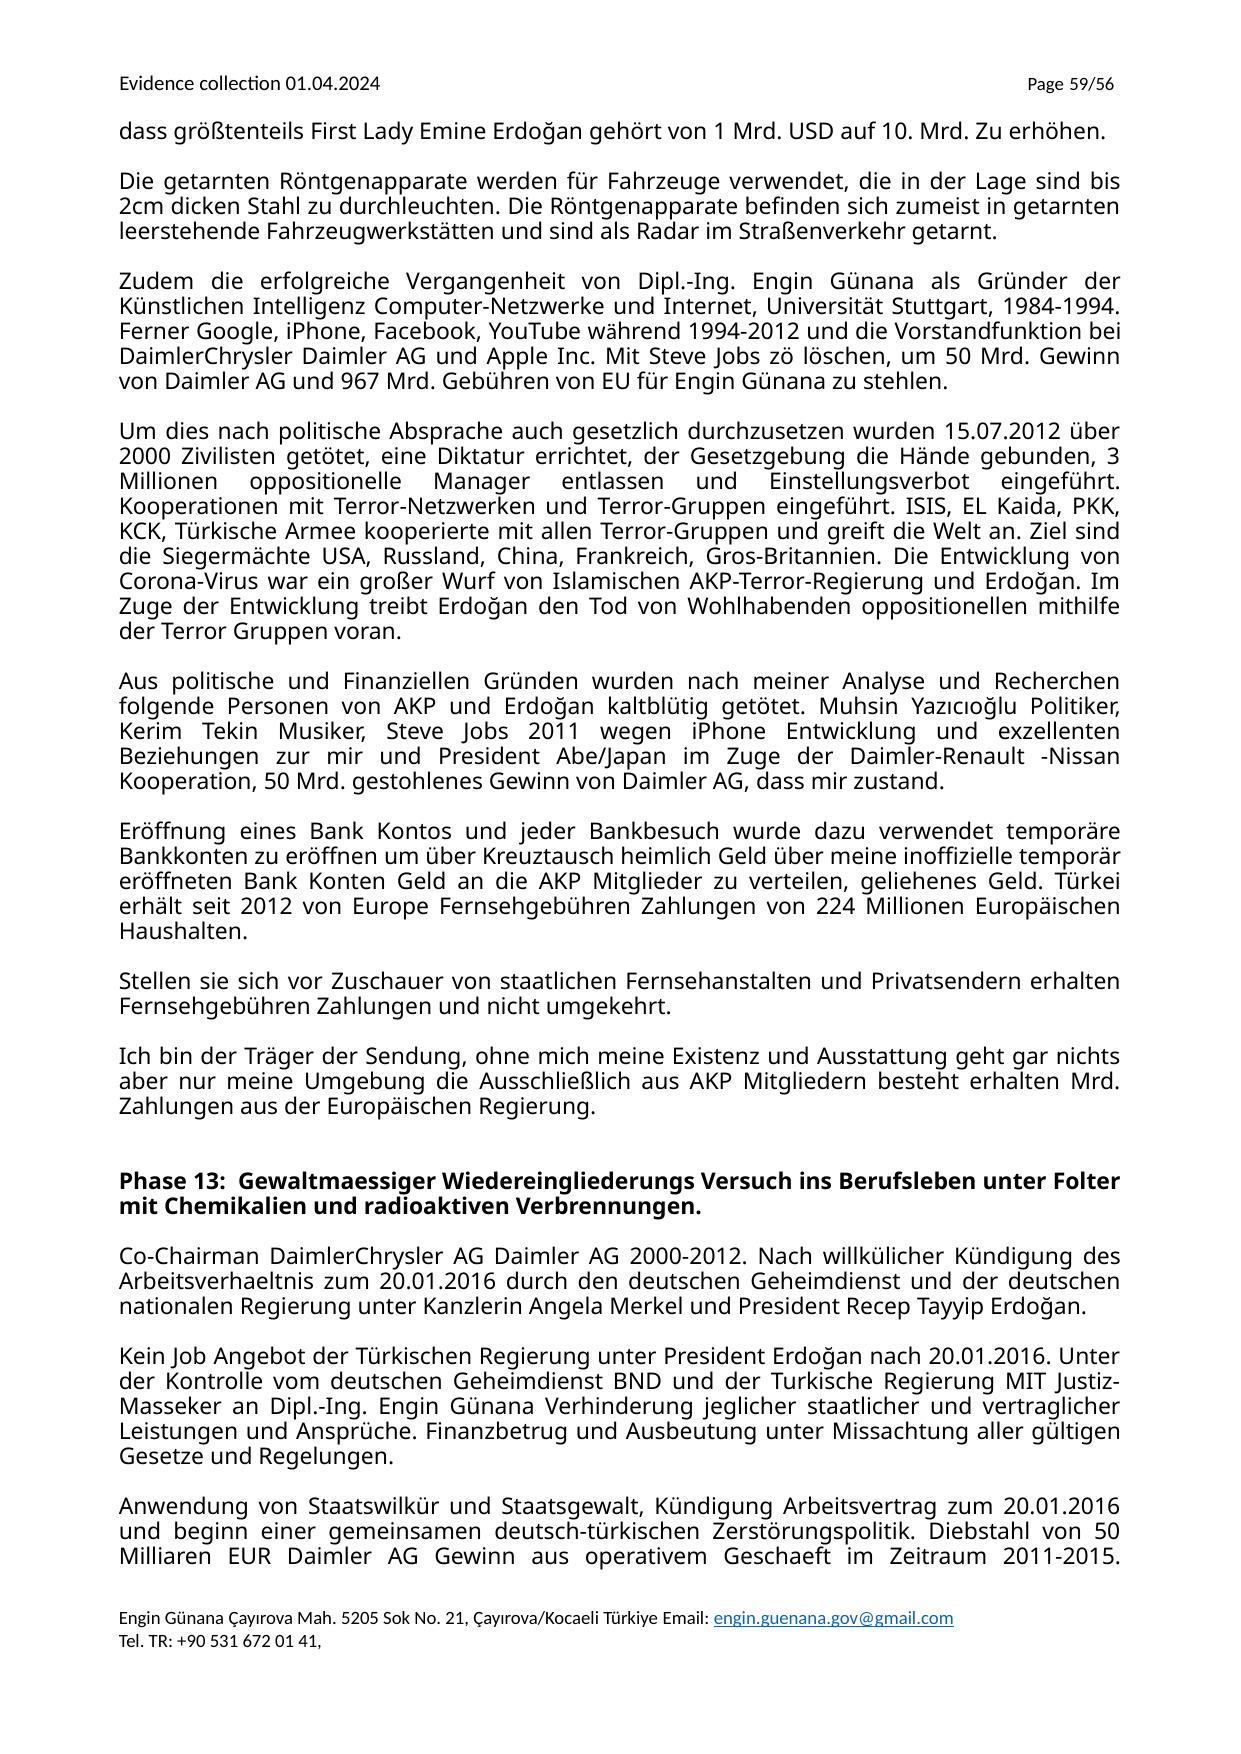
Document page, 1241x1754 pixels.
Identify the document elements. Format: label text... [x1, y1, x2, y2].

text Aus politische und Finanziellen Gründen wurden nach meiner Analyse und Recherchen folgende Personen von AKP und Erdoğan kaltblütig getötet. Muhsin Yazıcıoğlu Politiker, Kerim Tekin Musiker, Steve Jobs 2011 wegen iPhone Entwicklung und exzellenten Beziehungen zur mir und President Abe/Japan im Zuge der Daimler-Renault -Nissan Kooperation, 50 Mrd. gestohlenes Gewinn von Daimler AG, dass mir zustand. [118, 669, 1122, 794]
text Stellen sie sich vor Zuschauer von staatlichen Fernsehanstalten und Privatsendern erhalten Fernsehgebühren Zahlungen und nicht umgekehrt. [118, 969, 1122, 1019]
text Um dies nach politische Absprache auch gesetzlich durchzusetzen wurden 15.07.2012 über 2000 Zivilisten getötet, eine Diktatur errichtet, der Gesetzgebung die Hände gebunden, 3 Millionen oppositionelle Manager entlassen und Einstellungsverbot eingeführt. Kooperationen mit Terror-Netzwerken und Terror-Gruppen eingeführt. ISIS, EL Kaida, PKK, KCK, Türkische Armee kooperierte mit allen Terror-Gruppen und greift die Welt an. Ziel sind die Siegermächte USA, Russland, China, Frankreich, Gros-Britannien. Die Entwicklung von Corona-Virus war ein großer Wurf von Islamischen AKP-Terror-Regierung und Erdoğan. Im Zuge der Entwicklung treibt Erdoğan den Tod von Wohlhabenden oppositionellen mithilfe der Terror Gruppen voran. [118, 419, 1122, 644]
text Ich bin der Träger der Sendung, ohne mich meine Existenz und Ausstattung geht gar nichts aber nur meine Umgebung die Ausschließlich aus AKP Mitgliedern besteht erhalten Mrd. Zahlungen aus der Europäischen Regierung. [118, 1044, 1122, 1119]
text Kein Job Angebot der Türkischen Regierung unter President Erdoğan nach 20.01.2016. Unter der Kontrolle vom deutschen Geheimdienst BND und der Turkische Regierung MIT Justiz-Masseker an Dipl.-Ing. Engin Günana Verhinderung jeglicher staatlicher und vertraglicher Leistungen und Ansprüche. Finanzbetrug und Ausbeutung unter Missachtung aller gültigen Gesetze und Regelungen. [118, 1344, 1122, 1469]
text Zudem die erfolgreiche Vergangenheit von Dipl.-Ing. Engin Günana als Gründer der Künstlichen Intelligenz Computer-Netzwerke und Internet, Universität Stuttgart, 1984-1994. Ferner Google, iPhone, Facebook, YouTube während 1994-2012 und die Vorstandfunktion bei DaimlerChrysler Daimler AG und Apple Inc. Mit Steve Jobs zö löschen, um 50 Mrd. Gewinn von Daimler AG und 967 Mrd. Gebühren von EU für Engin Günana zu stehlen. [118, 269, 1122, 394]
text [118, 1494, 1122, 1569]
text Die getarnten Röntgenapparate werden für Fahrzeuge verwendet, die in der Lage sind bis 2cm dicken Stahl zu durchleuchten. Die Röntgenapparate befinden sich zumeist in getarnten leerstehende Fahrzeugwerkstätten und sind als Radar im Straßenverkehr getarnt. [118, 169, 1122, 244]
text Eröffnung eines Bank Kontos und jeder Bankbesuch wurde dazu verwendet temporäre Bankkonten zu eröffnen um über Kreuztausch heimlich Geld über meine inoffizielle temporär eröffneten Bank Konten Geld an die AKP Mitglieder zu verteilen, geliehenes Geld. Türkei erhält seit 2012 von Europe Fernsehgebühren Zahlungen von 224 Millionen Europäischen Haushalten. [118, 819, 1122, 944]
text Phase 13: Gewaltmaessiger Wiedereingliederungs Versuch ins Berufsleben unter Folter mit Chemikalien und radioaktiven Verbrennungen. [118, 1169, 1122, 1219]
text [118, 119, 1122, 144]
text Co-Chairman DaimlerChrysler AG Daimler AG 2000-2012. Nach willkülicher Kündigung des Arbeitsverhaeltnis zum 20.01.2016 durch den deutschen Geheimdienst und der deutschen nationalen Regierung unter Kanzlerin Angela Merkel und President Recep Tayyip Erdoğan. [118, 1244, 1122, 1319]
